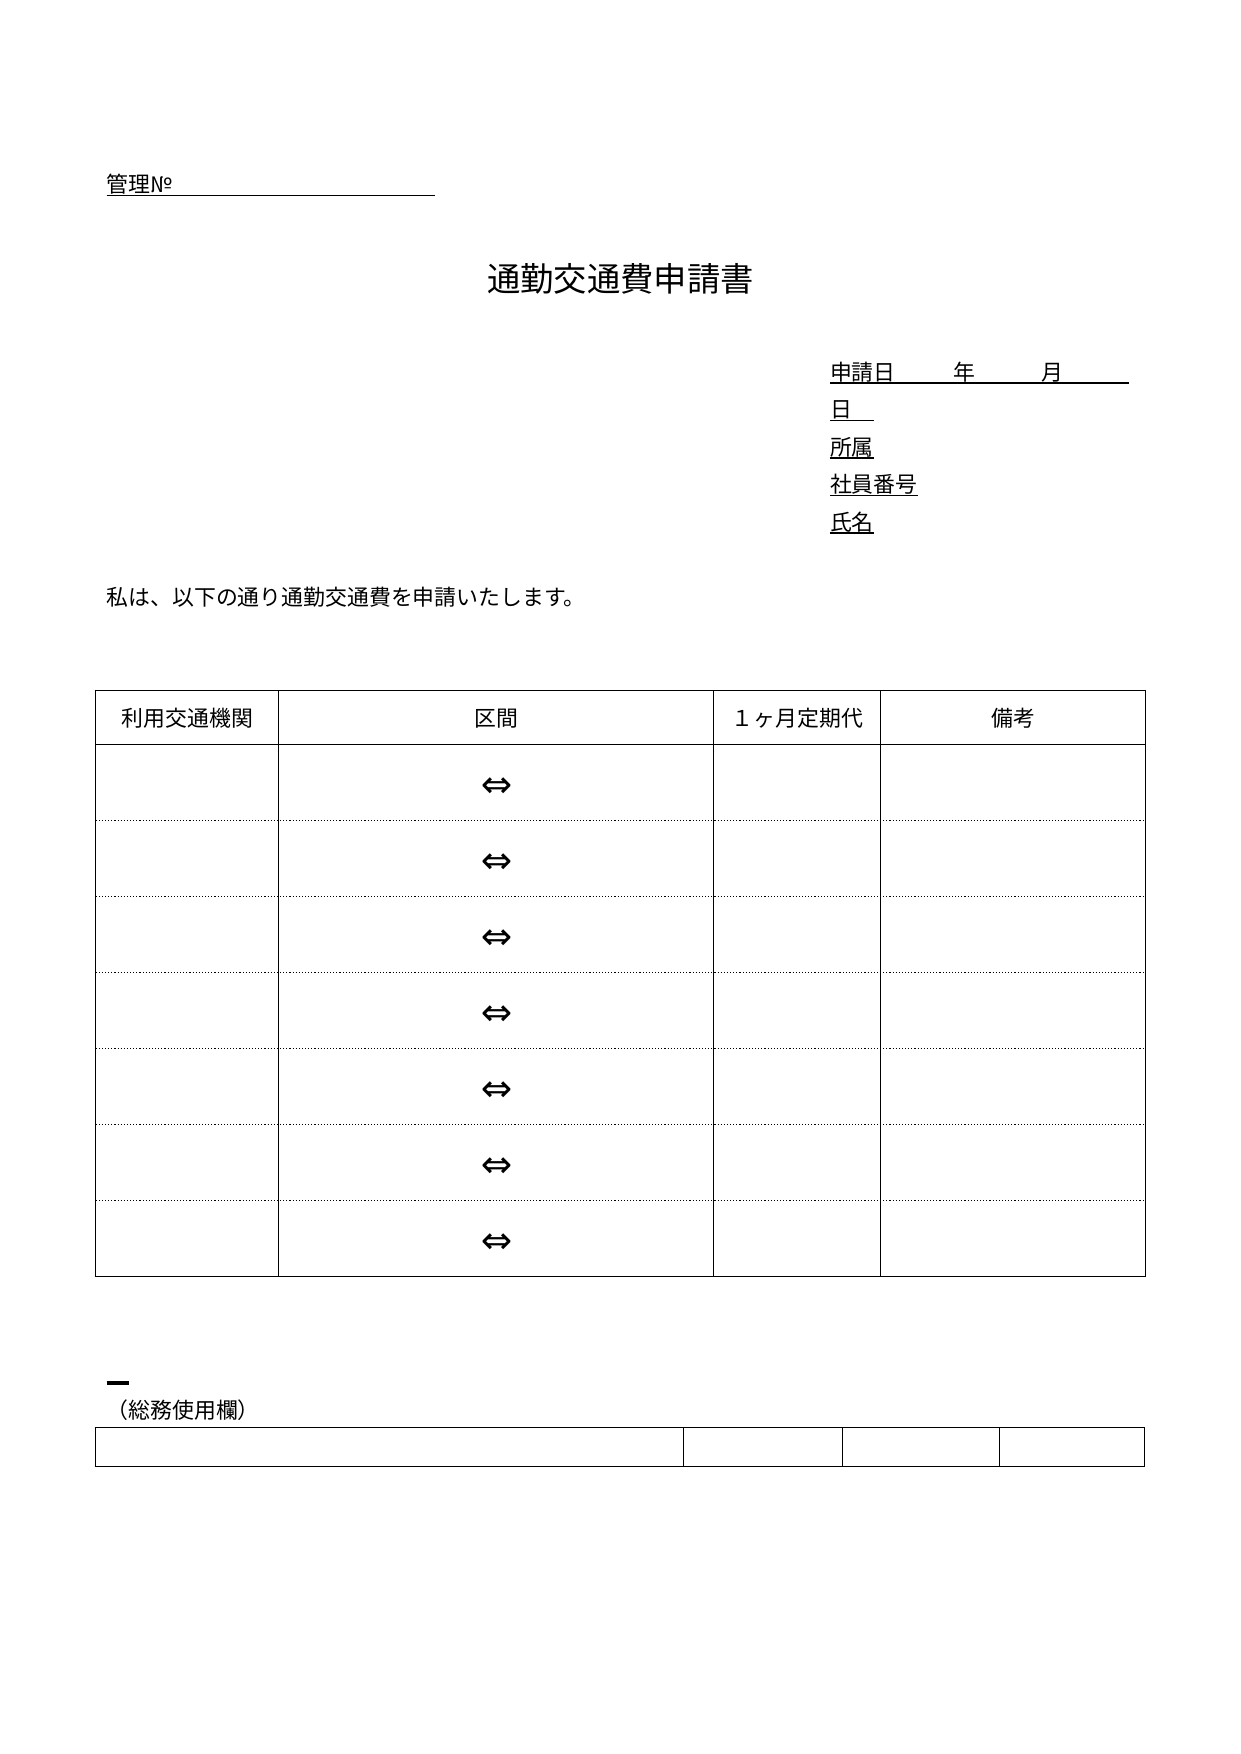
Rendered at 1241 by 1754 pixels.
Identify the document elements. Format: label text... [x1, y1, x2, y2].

table_cell ⇔ [466, 820, 526, 896]
table_cell ⇔ [466, 896, 526, 972]
table_cell [96, 972, 278, 1048]
table_cell [714, 1048, 880, 1124]
table_header 利用交通機関 [96, 691, 278, 744]
table_cell [96, 1048, 278, 1124]
table_cell [96, 745, 278, 820]
table_cell [714, 1124, 880, 1200]
text 所属 [830, 427, 1125, 464]
text 管理№ [106, 127, 1134, 202]
table_cell [526, 1048, 713, 1124]
text 私は、以下の通り通勤交通費を申請いたします。 [106, 577, 1134, 614]
table_cell [526, 745, 713, 820]
table_header [684, 1428, 842, 1466]
table_cell [881, 820, 1145, 896]
table_cell ⇔ [466, 1124, 526, 1200]
text 氏名 [830, 502, 1134, 539]
table_cell ⇔ [466, 1048, 526, 1124]
table_cell [881, 1048, 1145, 1124]
table_cell [96, 820, 278, 896]
table_cell [96, 1200, 278, 1276]
table_cell ⇔ [466, 972, 526, 1048]
table_cell [881, 1124, 1145, 1200]
table_header 備考 [881, 691, 1145, 744]
table_header 区間 [279, 691, 713, 744]
table_cell [279, 1124, 466, 1200]
table_header [843, 1428, 999, 1466]
text 社員番号 [830, 464, 1134, 502]
table_cell [279, 1048, 466, 1124]
table_cell [279, 745, 466, 820]
table_cell [526, 820, 713, 896]
table_cell [714, 896, 880, 972]
table_header １ヶ月定期代 [714, 691, 880, 744]
table_header [1000, 1428, 1144, 1466]
table_cell [526, 972, 713, 1048]
table_cell [279, 896, 466, 972]
table_cell [881, 745, 1145, 820]
table_cell [881, 972, 1145, 1048]
table_cell [96, 1124, 278, 1200]
table_cell [526, 1200, 713, 1276]
text 申請日 年 月 日 [830, 352, 1134, 427]
table_cell [526, 896, 713, 972]
table_cell [279, 972, 466, 1048]
table_cell [526, 1124, 713, 1200]
table_cell [714, 820, 880, 896]
table_cell [714, 1200, 880, 1276]
text 通勤交通費申請書 [106, 239, 1134, 314]
table_cell [714, 972, 880, 1048]
table_header [96, 1428, 683, 1466]
table_cell [714, 745, 880, 820]
table_cell [279, 1200, 466, 1276]
table_cell [881, 896, 1145, 972]
text （総務使用欄） [106, 1390, 1134, 1427]
table_cell ⇔ [466, 745, 526, 820]
table_cell [881, 1200, 1145, 1276]
table_cell [279, 820, 466, 896]
table_cell [96, 896, 278, 972]
table_cell ⇔ [466, 1200, 526, 1276]
